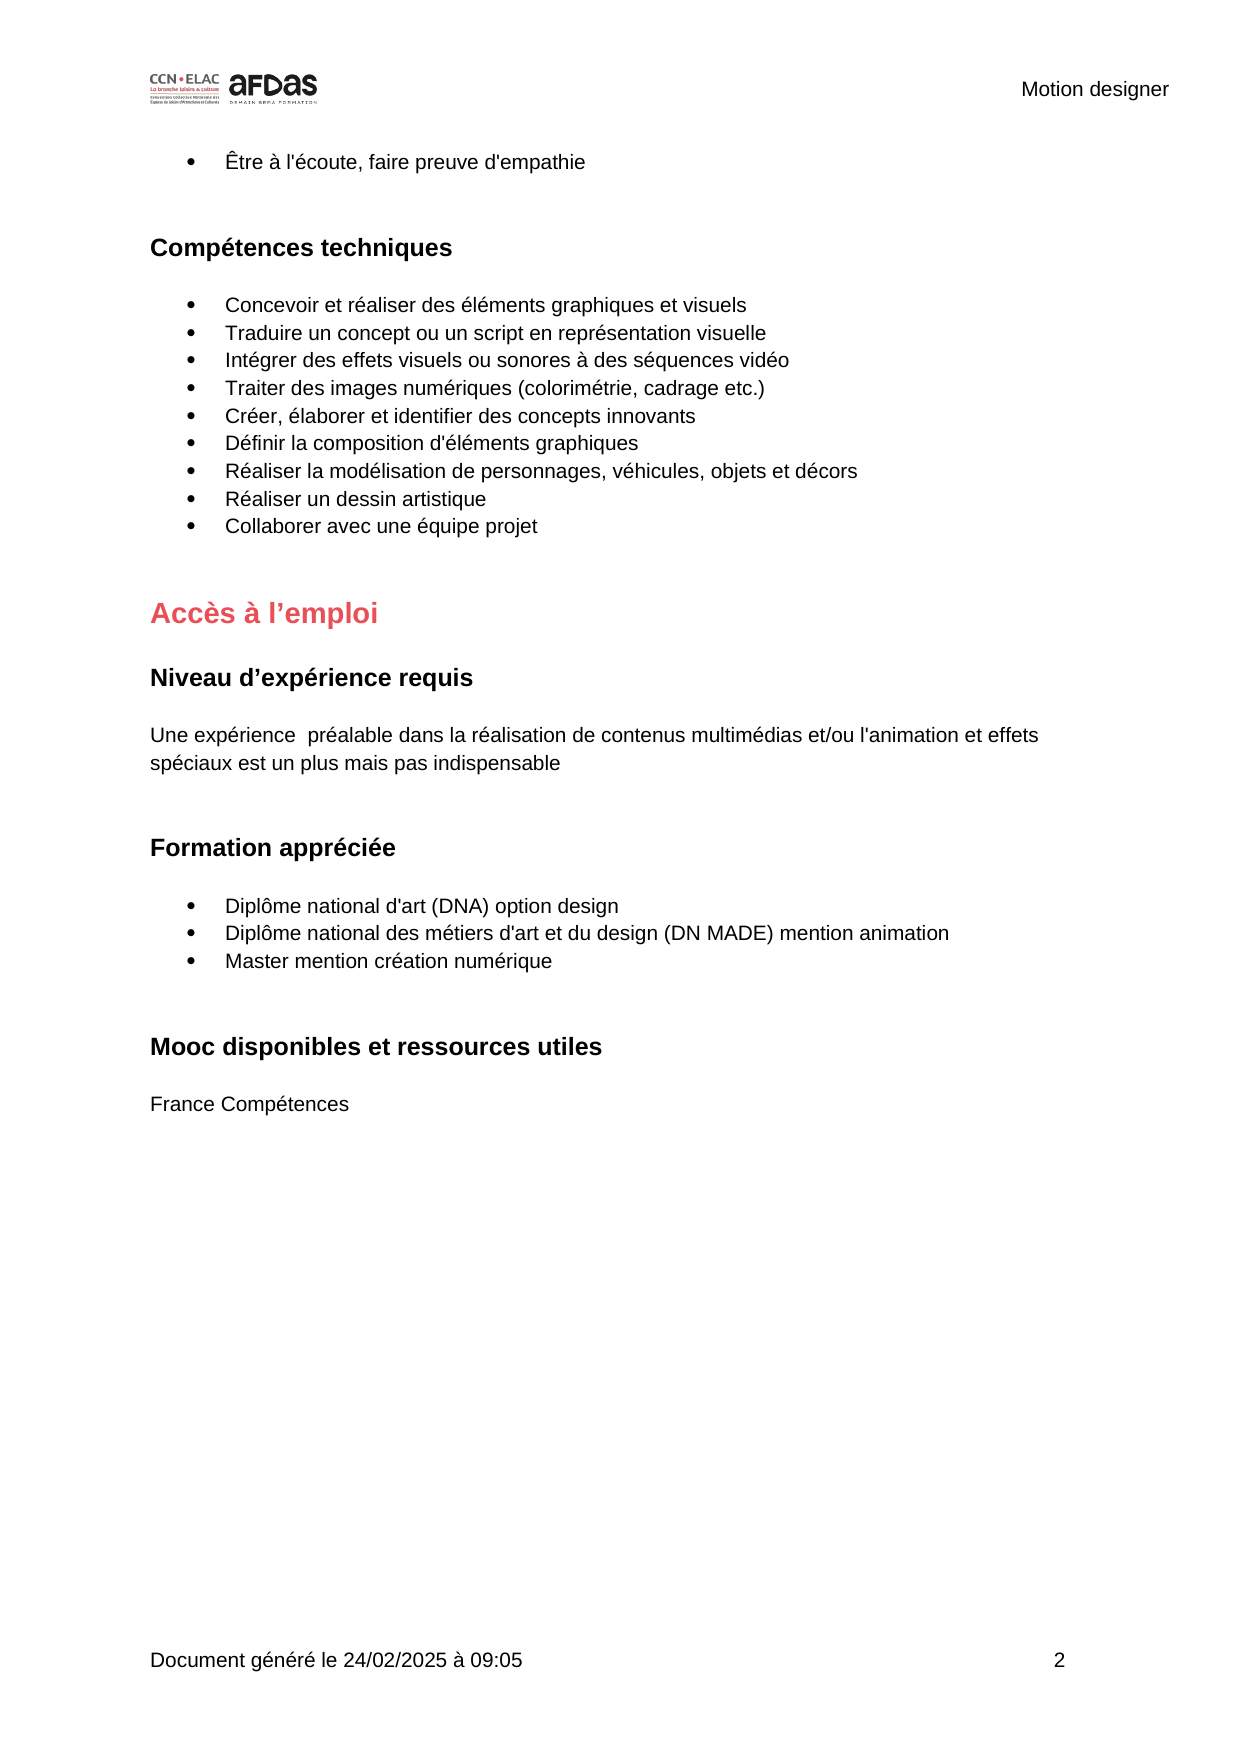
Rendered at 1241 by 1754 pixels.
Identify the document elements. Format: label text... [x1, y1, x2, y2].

list Diplôme national d'art (DNA) option design [187, 894, 1090, 918]
list Réaliser la modélisation de personnages, véhicules, objets et décors [187, 459, 1090, 483]
list Concevoir et réaliser des éléments graphiques et visuels [187, 293, 1090, 317]
list Intégrer des effets visuels ou sonores à des séquences vidéo [187, 348, 1090, 372]
list Traduire un concept ou un script en représentation visuelle [187, 321, 1090, 345]
picture [150, 74, 317, 104]
text Formation appréciée [150, 833, 1090, 862]
list Diplôme national des métiers d'art et du design (DN MADE) mention animation [187, 921, 1090, 945]
text Une expérience préalable dans la réalisation de contenus multimédias et/ou l'animation et effets spéciaux est un plus mais pas indispensable [150, 723, 1090, 774]
list Définir la composition d'éléments graphiques [187, 431, 1090, 455]
list Être à l'écoute, faire preuve d'empathie [187, 150, 1090, 174]
list Créer, élaborer et identifier des concepts innovants [187, 403, 1090, 428]
list Master mention création numérique [187, 949, 1090, 973]
text Accès à l’emploi [150, 597, 1090, 630]
text France Compétences [150, 1092, 1090, 1116]
text Niveau d’expérience requis [150, 663, 1090, 691]
text Mooc disponibles et ressources utiles [150, 1031, 1090, 1060]
list Collaborer avec une équipe projet [187, 514, 1090, 538]
list Traiter des images numériques (colorimétrie, cadrage etc.) [187, 376, 1090, 400]
list Réaliser un dessin artistique [187, 486, 1090, 510]
text Compétences techniques [150, 233, 1090, 261]
